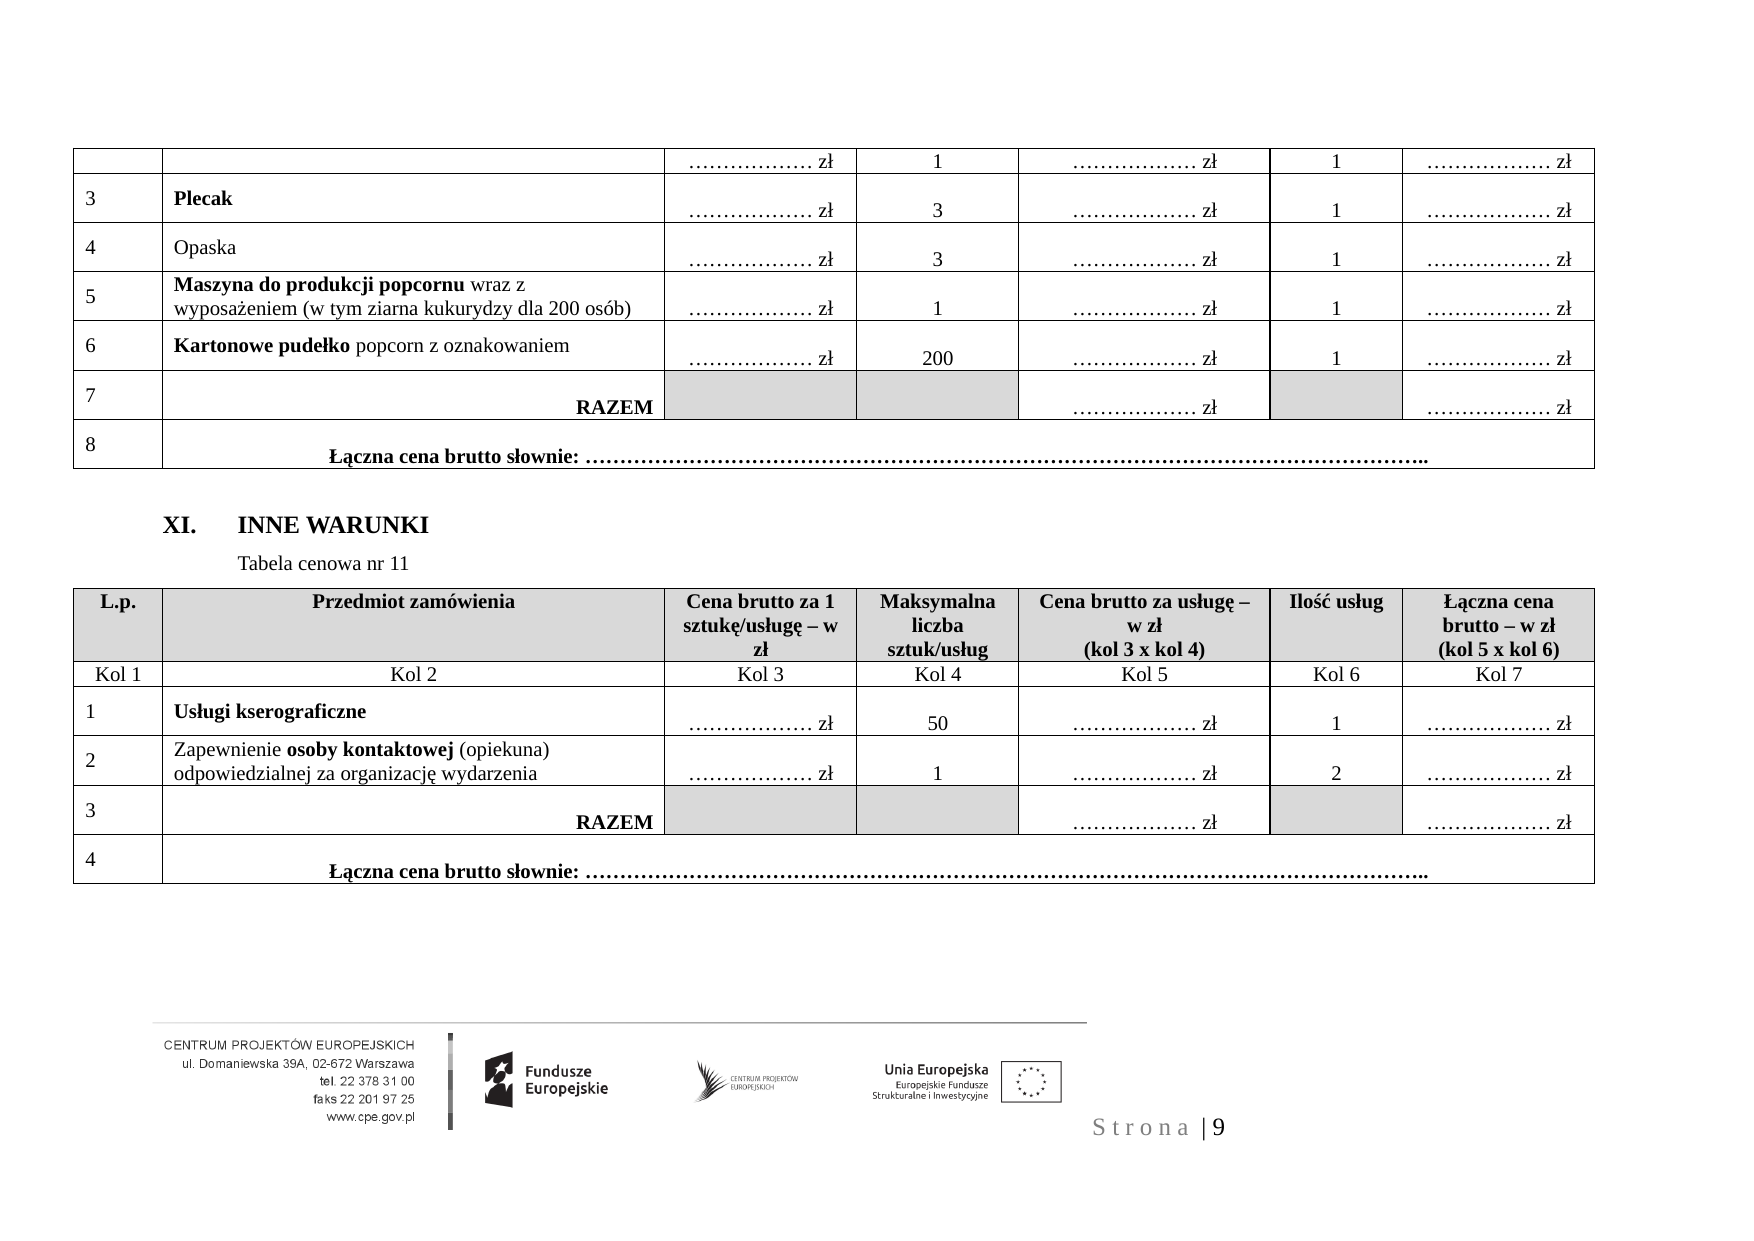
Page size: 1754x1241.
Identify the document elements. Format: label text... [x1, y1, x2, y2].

table_cell Maszyna do produkcji popcornu wraz z wyposażeniem (w tym ziarna kukurydzy dla 200 osób) [163, 272, 664, 320]
table_cell ……………… zł [1019, 321, 1269, 369]
table_cell Opaska [163, 223, 664, 271]
list Tabela cenowa nr 11 [237, 551, 1606, 575]
table_cell ……………… zł [1403, 687, 1594, 735]
list INNE WARUNKI [162, 510, 1606, 539]
table_cell 2 [74, 149, 162, 173]
table_cell 1 [1271, 687, 1402, 735]
table_cell Kol 3 [665, 662, 856, 686]
table_cell ……………… zł [665, 223, 856, 271]
table_cell ……………… zł [1403, 736, 1594, 784]
table_cell 1 [1271, 174, 1402, 222]
table_cell Kartonowe pudełko popcorn z oznakowaniem [163, 321, 664, 369]
table_cell [857, 786, 1018, 834]
table_cell 1 [1271, 272, 1402, 320]
table_header L.p. [74, 589, 162, 661]
table_cell 200 [857, 321, 1018, 369]
table_header Przedmiot zamówienia [163, 589, 664, 661]
table_cell 4 [74, 835, 162, 883]
table_cell ……………… zł [1019, 371, 1269, 419]
table_cell ……………… zł [1403, 272, 1594, 320]
table_cell ……………… zł [665, 687, 856, 735]
table_cell ……………… zł [1019, 174, 1269, 222]
table_cell 4 [74, 223, 162, 271]
table_cell 3 [857, 174, 1018, 222]
table_cell 1 [74, 687, 162, 735]
table_cell [665, 371, 856, 419]
table_cell 1 [1271, 149, 1402, 173]
table_cell ……………… zł [1403, 223, 1594, 271]
table_cell 1 [857, 149, 1018, 173]
table_cell ……………… zł [665, 149, 856, 173]
table_cell Usługi kserograficzne [163, 687, 664, 735]
table_header Łączna cena brutto – w zł (kol 5 x kol 6) [1403, 589, 1594, 661]
table_cell RAZEM [163, 371, 664, 419]
table_cell Kol 6 [1271, 662, 1402, 686]
table_cell ……………… zł [665, 174, 856, 222]
picture [147, 1017, 1092, 1135]
table_header Cena brutto za usługę – w zł (kol 3 x kol 4) [1019, 589, 1269, 661]
table_cell 8 [74, 420, 162, 468]
table_header Maksymalna liczba sztuk/usług [857, 589, 1018, 661]
table_cell Kol 7 [1403, 662, 1594, 686]
table_header Cena brutto za 1 sztukę/usługę – w zł [665, 589, 856, 661]
table_cell ……………… zł [665, 272, 856, 320]
table_header Ilość usług [1271, 589, 1402, 661]
table_cell 50 [857, 687, 1018, 735]
table_cell 7 [74, 371, 162, 419]
table_cell ……………… zł [1403, 371, 1594, 419]
table_cell iPad [163, 149, 664, 173]
table_cell 3 [74, 786, 162, 834]
table_cell ……………… zł [1019, 687, 1269, 735]
table_cell ……………… zł [665, 321, 856, 369]
table_cell 3 [857, 223, 1018, 271]
table_cell Kol 2 [163, 662, 664, 686]
table_cell 2 [74, 736, 162, 784]
table_cell ……………… zł [1019, 736, 1269, 784]
table_cell ……………… zł [1403, 174, 1594, 222]
table_cell ……………… zł [1019, 786, 1269, 834]
table_cell Zapewnienie osoby kontaktowej (opiekuna) odpowiedzialnej za organizację wydarzenia [163, 736, 664, 784]
table_cell [857, 371, 1018, 419]
table_cell [1271, 786, 1402, 834]
table_cell 1 [1271, 321, 1402, 369]
table_cell 5 [74, 272, 162, 320]
table_cell ……………… zł [1019, 149, 1269, 173]
table_cell Łączna cena brutto słownie: ………………………………………………………………………………………………………….. [163, 835, 1594, 883]
table_cell Kol 1 [74, 662, 162, 686]
table_cell 1 [857, 272, 1018, 320]
table_cell 6 [74, 321, 162, 369]
table_cell ……………… zł [1019, 272, 1269, 320]
table_cell ……………… zł [1403, 786, 1594, 834]
table_cell Kol 5 [1019, 662, 1269, 686]
table_cell ……………… zł [1403, 321, 1594, 369]
table_cell [1271, 371, 1402, 419]
table_cell RAZEM [163, 786, 664, 834]
table_cell Kol 4 [857, 662, 1018, 686]
table_cell ……………… zł [665, 736, 856, 784]
table_cell 2 [1271, 736, 1402, 784]
table_cell ……………… zł [1403, 149, 1594, 173]
table_cell 3 [74, 174, 162, 222]
table_cell 1 [1271, 223, 1402, 271]
table_cell [665, 786, 856, 834]
table_cell ……………… zł [1019, 223, 1269, 271]
table_cell Łączna cena brutto słownie: ………………………………………………………………………………………………………….. [163, 420, 1594, 468]
table_cell Plecak [163, 174, 664, 222]
table_cell 1 [857, 736, 1018, 784]
